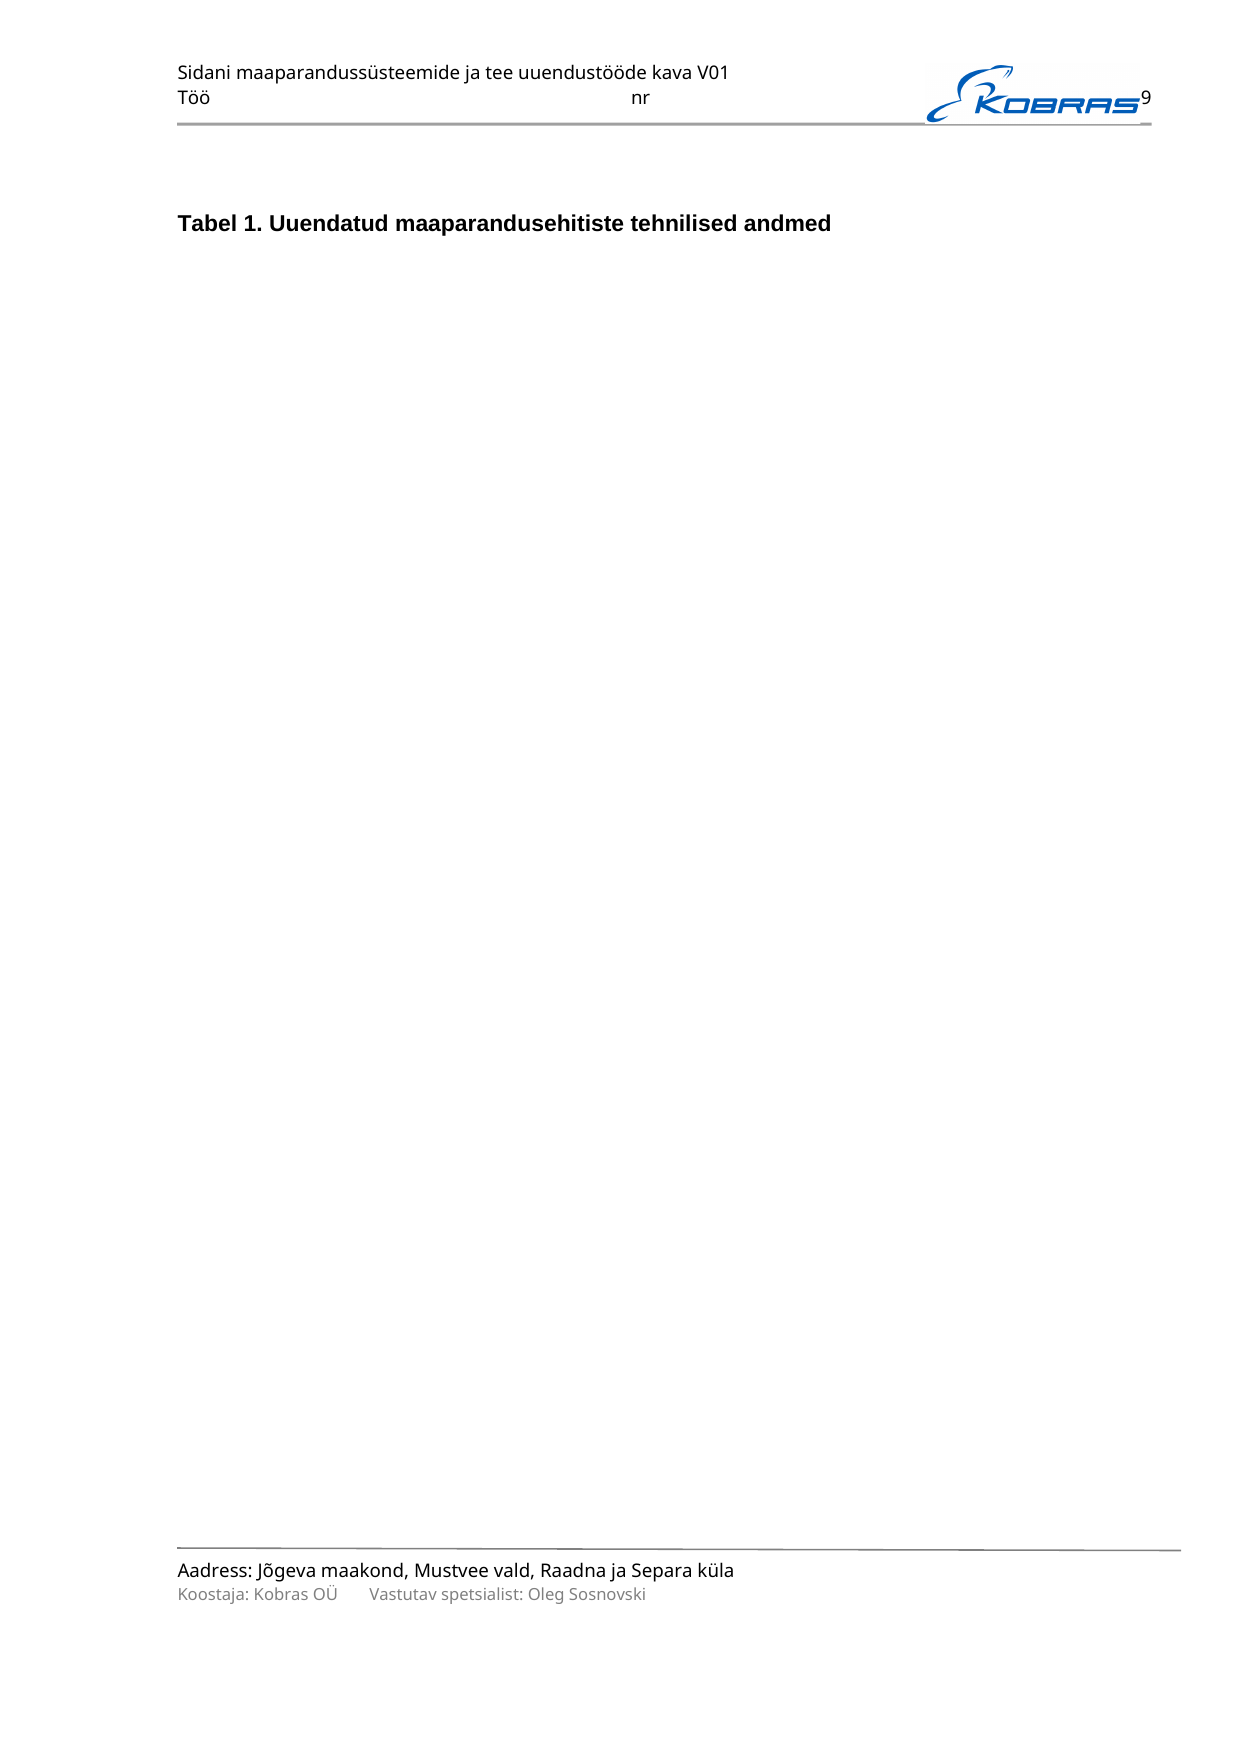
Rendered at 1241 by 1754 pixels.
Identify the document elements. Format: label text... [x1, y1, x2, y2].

subtitle Tabel 1. Uuendatud maaparandusehitiste tehnilised andmed [177, 210, 1152, 236]
